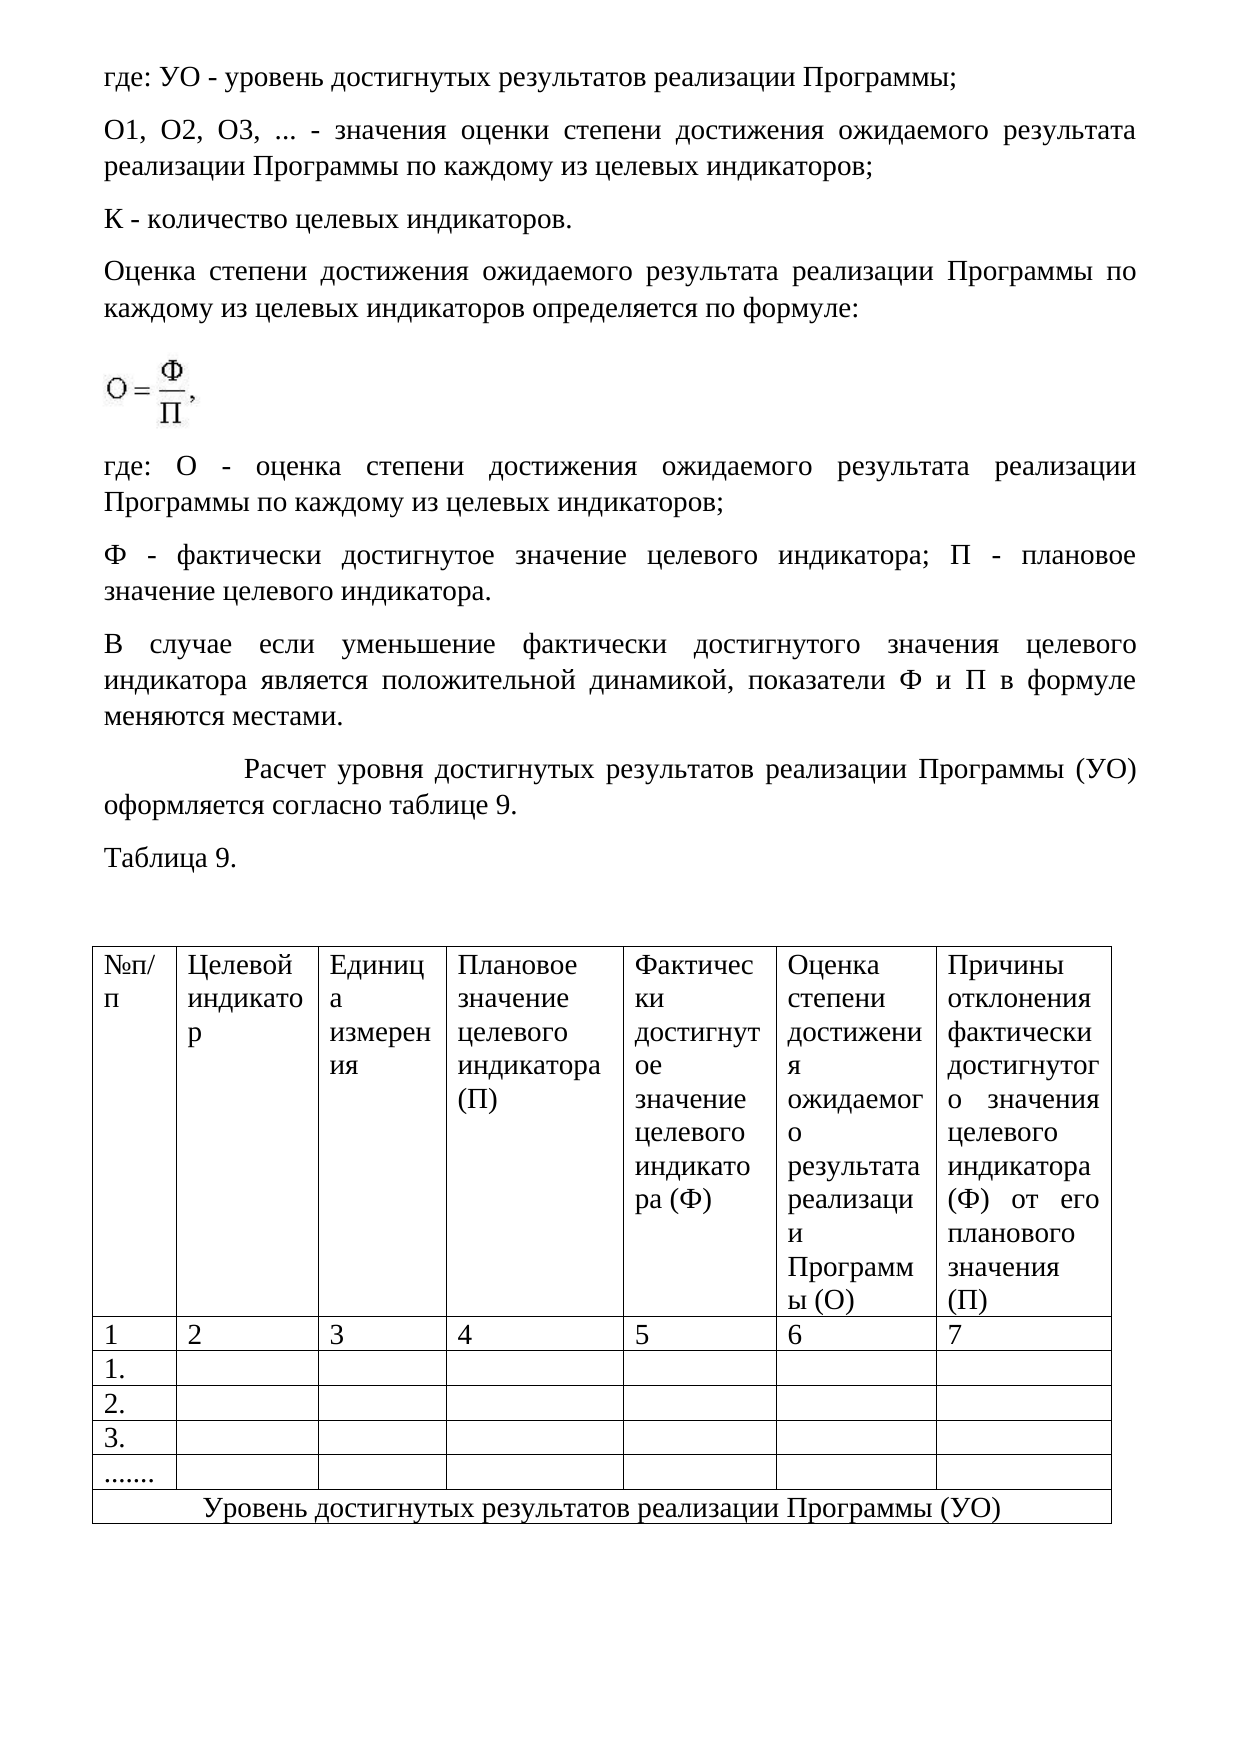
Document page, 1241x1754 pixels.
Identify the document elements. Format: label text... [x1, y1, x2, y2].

text где: УО - уровень достигнутых результатов реализации Программы; [103, 59, 1138, 92]
table_header Причины отклонения фактически достигнутого значения целевого индикатора (Ф) от его планового значения (П) [937, 947, 1111, 1316]
table_cell [319, 1386, 446, 1419]
table_cell 7 [937, 1317, 1111, 1350]
table_cell 2 [177, 1317, 318, 1350]
table_cell [447, 1421, 623, 1454]
table_cell [937, 1455, 1111, 1489]
table_cell [777, 1386, 936, 1419]
table_cell [447, 1386, 623, 1419]
table_cell 2. [93, 1386, 176, 1419]
table_cell 1. [93, 1351, 176, 1385]
table_header Фактически достигнутое значение целевого индикатора (Ф) [624, 947, 776, 1316]
table_cell 6 [777, 1317, 936, 1350]
table_cell [447, 1455, 623, 1489]
table_header Оценка степени достижения ожидаемого результата реализации Программы (О) [777, 947, 936, 1316]
text Расчет уровня достигнутых результатов реализации Программы (УО) оформляется согласно таблице 9. [103, 751, 1138, 821]
text К - количество целевых индикаторов. [103, 201, 1138, 234]
table_cell [319, 1421, 446, 1454]
text В случае если уменьшение фактически достигнутого значения целевого индикатора является положительной динамикой, показатели Ф и П в формуле меняются местами. [103, 626, 1138, 732]
table_cell [624, 1421, 776, 1454]
picture [102, 352, 203, 430]
table_cell [624, 1455, 776, 1489]
table_cell [937, 1386, 1111, 1419]
table_cell ....... [93, 1455, 176, 1489]
table_cell [447, 1351, 623, 1385]
table_cell [177, 1455, 318, 1489]
table_cell [177, 1421, 318, 1454]
table_cell [319, 1351, 446, 1385]
table_cell 3. [93, 1421, 176, 1454]
table_cell 1 [93, 1317, 176, 1350]
table_header №п/п [93, 947, 176, 1316]
table_header Единица измерения [319, 947, 446, 1316]
table_cell [777, 1421, 936, 1454]
table_cell [319, 1455, 446, 1489]
table_cell [777, 1455, 936, 1489]
table_header Плановое значение целевого индикатора (П) [447, 947, 623, 1316]
table_cell [177, 1351, 318, 1385]
table_header Целевой индикатор [177, 947, 318, 1316]
text Оценка степени достижения ожидаемого результата реализации Программы по каждому из целевых индикаторов определяется по формуле: [103, 253, 1138, 323]
table_cell [177, 1386, 318, 1419]
table_cell [624, 1351, 776, 1385]
table_cell 4 [447, 1317, 623, 1350]
text где: О - оценка степени достижения ожидаемого результата реализации Программы по каждому из целевых индикаторов; [103, 448, 1138, 518]
text О1, О2, О3, ... - значения оценки степени достижения ожидаемого результата реализации Программы по каждому из целевых индикаторов; [103, 112, 1138, 181]
table_cell [624, 1386, 776, 1419]
text Ф - фактически достигнутое значение целевого индикатора; П - плановое значение целевого индикатора. [103, 537, 1138, 607]
table_cell 5 [624, 1317, 776, 1350]
text Таблица 9. [103, 840, 1138, 874]
table_cell [937, 1421, 1111, 1454]
table_cell [937, 1351, 1111, 1385]
table_cell [777, 1351, 936, 1385]
table_cell 3 [319, 1317, 446, 1350]
table_cell Уровень достигнутых результатов реализации Программы (УО) [93, 1490, 1111, 1523]
